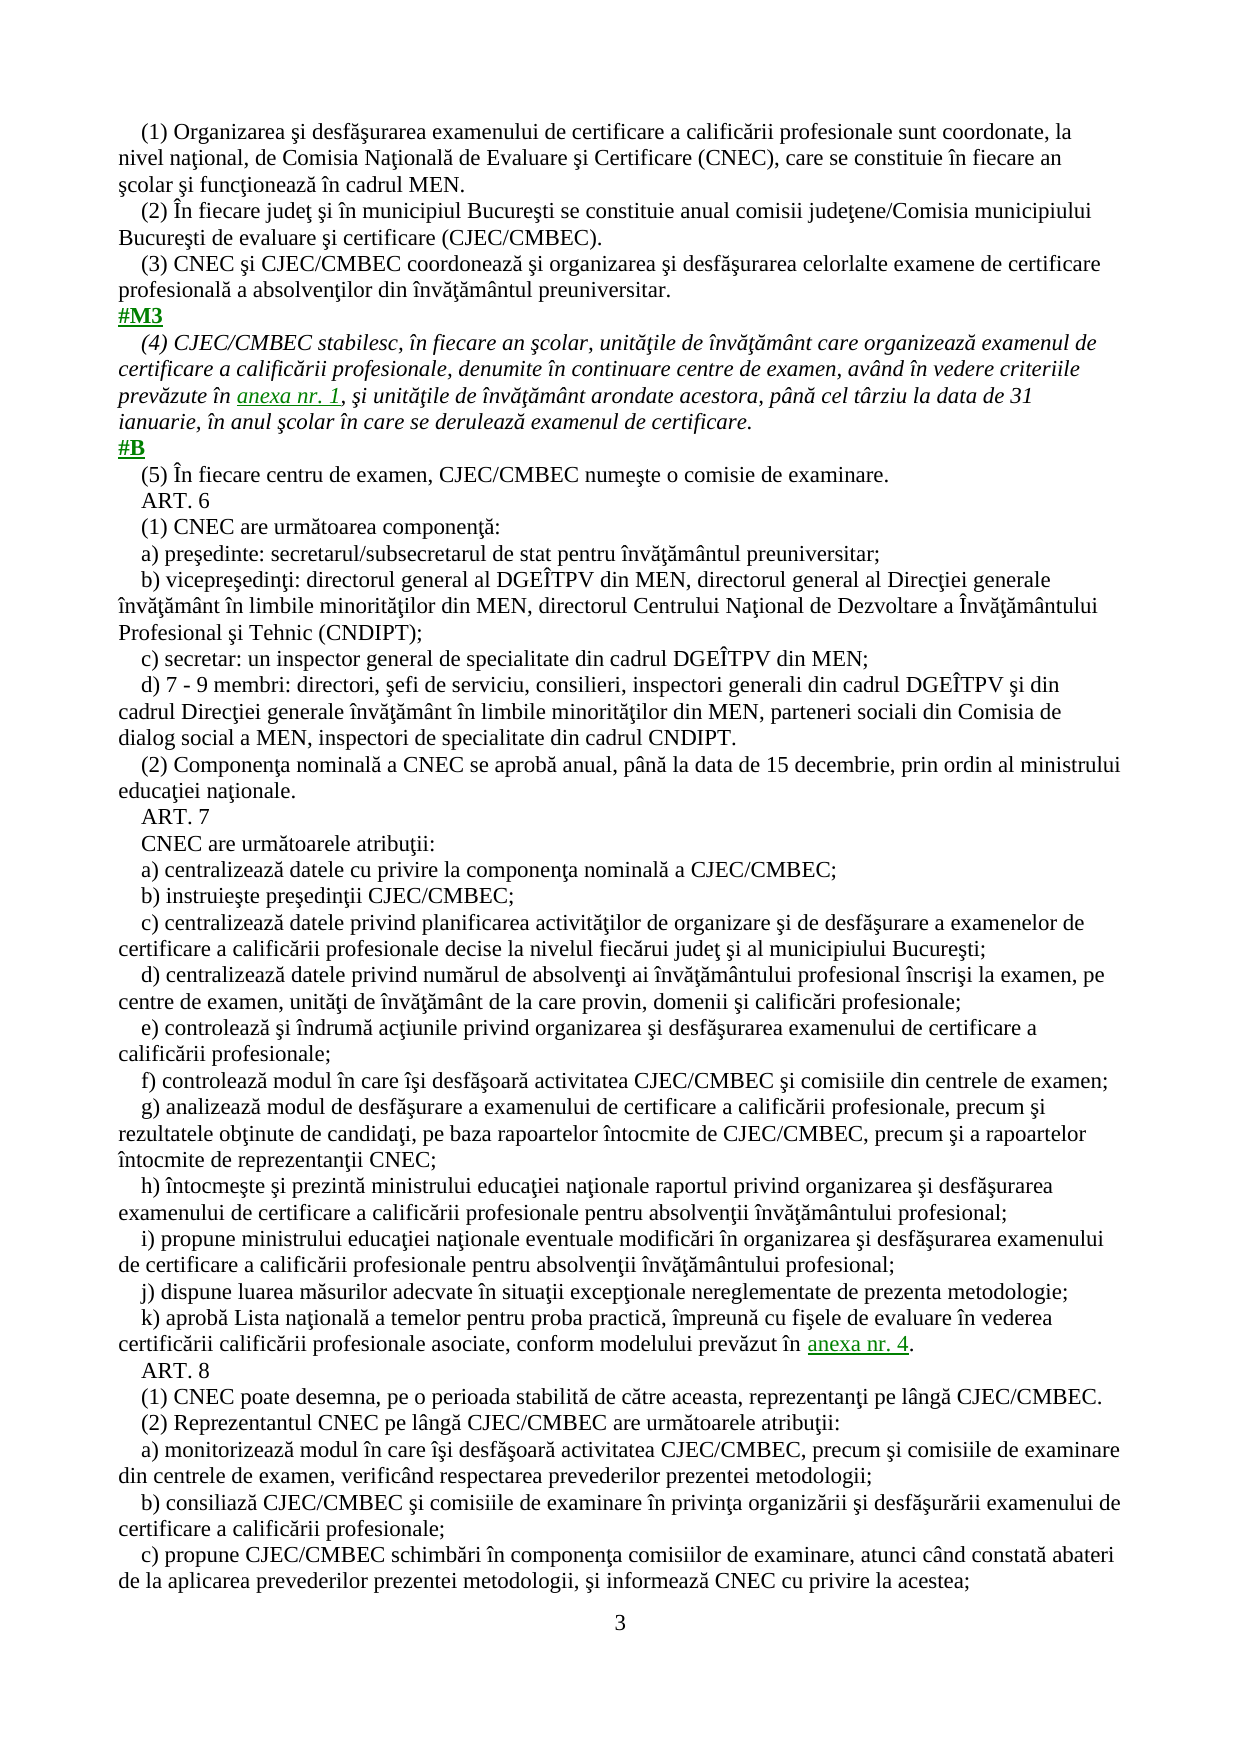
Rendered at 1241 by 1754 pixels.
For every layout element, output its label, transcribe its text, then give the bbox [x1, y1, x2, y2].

text ART. 6 [118, 487, 1122, 513]
text f) controlează modul în care îşi desfăşoară activitatea CJEC/CMBEC şi comisiile din centrele de examen; [118, 1067, 1122, 1093]
text #B [118, 434, 1122, 461]
text c) centralizează datele privind planificarea activităţilor de organizare şi de desfăşurare a examenelor de certificare a calificării profesionale decise la nivelul fiecărui judeţ şi al municipiului Bucureşti; [118, 909, 1122, 961]
text CNEC are următoarele atribuţii: [118, 830, 1122, 856]
text k) aprobă Lista naţională a temelor pentru proba practică, împreună cu fişele de evaluare în vederea certificării calificării profesionale asociate, conform modelului prevăzut în anexa nr. 4. [118, 1304, 1122, 1357]
text (5) În fiecare centru de examen, CJEC/CMBEC numeşte o comisie de examinare. [118, 461, 1122, 487]
text a) monitorizează modul în care îşi desfăşoară activitatea CJEC/CMBEC, precum şi comisiile de examinare din centrele de examen, verificând respectarea prevederilor prezentei metodologii; [118, 1436, 1122, 1488]
text (3) CNEC şi CJEC/CMBEC coordonează şi organizarea şi desfăşurarea celorlalte examene de certificare profesională a absolvenţilor din învăţământul preuniversitar. [118, 250, 1122, 303]
text e) controlează şi îndrumă acţiunile privind organizarea şi desfăşurarea examenului de certificare a calificării profesionale; [118, 1014, 1122, 1067]
text (2) Componenţa nominală a CNEC se aprobă anual, până la data de 15 decembrie, prin ordin al ministrului educaţiei naţionale. [118, 751, 1122, 803]
text a) centralizează datele cu privire la componenţa nominală a CJEC/CMBEC; [118, 856, 1122, 882]
text (1) Organizarea şi desfăşurarea examenului de certificare a calificării profesionale sunt coordonate, la nivel naţional, de Comisia Naţională de Evaluare şi Certificare (CNEC), care se constituie în fiecare an şcolar şi funcţionează în cadrul MEN. [118, 118, 1122, 197]
text j) dispune luarea măsurilor adecvate în situaţii excepţionale nereglementate de prezenta metodologie; [118, 1278, 1122, 1304]
text ART. 7 [118, 803, 1122, 830]
text (2) În fiecare judeţ şi în municipiul Bucureşti se constituie anual comisii judeţene/Comisia municipiului Bucureşti de evaluare şi certificare (CJEC/CMBEC). [118, 197, 1122, 250]
text (1) CNEC are următoarea componenţă: [118, 513, 1122, 540]
text (1) CNEC poate desemna, pe o perioada stabilită de către aceasta, reprezentanţi pe lângă CJEC/CMBEC. [118, 1383, 1122, 1409]
text d) centralizează datele privind numărul de absolvenţi ai învăţământului profesional înscrişi la examen, pe centre de examen, unităţi de învăţământ de la care provin, domenii şi calificări profesionale; [118, 961, 1122, 1014]
text (2) Reprezentantul CNEC pe lângă CJEC/CMBEC are următoarele atribuţii: [118, 1409, 1122, 1436]
text b) instruieşte preşedinţii CJEC/CMBEC; [118, 882, 1122, 909]
text h) întocmeşte şi prezintă ministrului educaţiei naţionale raportul privind organizarea şi desfăşurarea examenului de certificare a calificării profesionale pentru absolvenţii învăţământului profesional; [118, 1172, 1122, 1225]
text (4) CJEC/CMBEC stabilesc, în fiecare an şcolar, unităţile de învăţământ care organizează examenul de certificare a calificării profesionale, denumite în continuare centre de examen, având în vedere criteriile prevăzute în anexa nr. 1, şi unităţile de învăţământ arondate acestora, până cel târziu la data de 31 ianuarie, în anul şcolar în care se derulează examenul de certificare. [118, 329, 1122, 434]
text a) preşedinte: secretarul/subsecretarul de stat pentru învăţământul preuniversitar; [118, 540, 1122, 566]
text i) propune ministrului educaţiei naţionale eventuale modificări în organizarea şi desfăşurarea examenului de certificare a calificării profesionale pentru absolvenţii învăţământului profesional; [118, 1225, 1122, 1278]
text ART. 8 [118, 1357, 1122, 1383]
text #M3 [118, 303, 1122, 329]
text b) consiliază CJEC/CMBEC şi comisiile de examinare în privinţa organizării şi desfăşurării examenului de certificare a calificării profesionale; [118, 1488, 1122, 1541]
text c) secretar: un inspector general de specialitate din cadrul DGEÎTPV din MEN; [118, 645, 1122, 672]
text c) propune CJEC/CMBEC schimbări în componenţa comisiilor de examinare, atunci când constată abateri de la aplicarea prevederilor prezentei metodologii, şi informează CNEC cu privire la acestea; [118, 1541, 1122, 1594]
text g) analizează modul de desfăşurare a examenului de certificare a calificării profesionale, precum şi rezultatele obţinute de candidaţi, pe baza rapoartelor întocmite de CJEC/CMBEC, precum şi a rapoartelor întocmite de reprezentanţii CNEC; [118, 1093, 1122, 1172]
text d) 7 - 9 membri: directori, şefi de serviciu, consilieri, inspectori generali din cadrul DGEÎTPV şi din cadrul Direcţiei generale învăţământ în limbile minorităţilor din MEN, parteneri sociali din Comisia de dialog social a MEN, inspectori de specialitate din cadrul CNDIPT. [118, 672, 1122, 751]
text b) vicepreşedinţi: directorul general al DGEÎTPV din MEN, directorul general al Direcţiei generale învăţământ în limbile minorităţilor din MEN, directorul Centrului Naţional de Dezvoltare a Învăţământului Profesional şi Tehnic (CNDIPT); [118, 566, 1122, 645]
